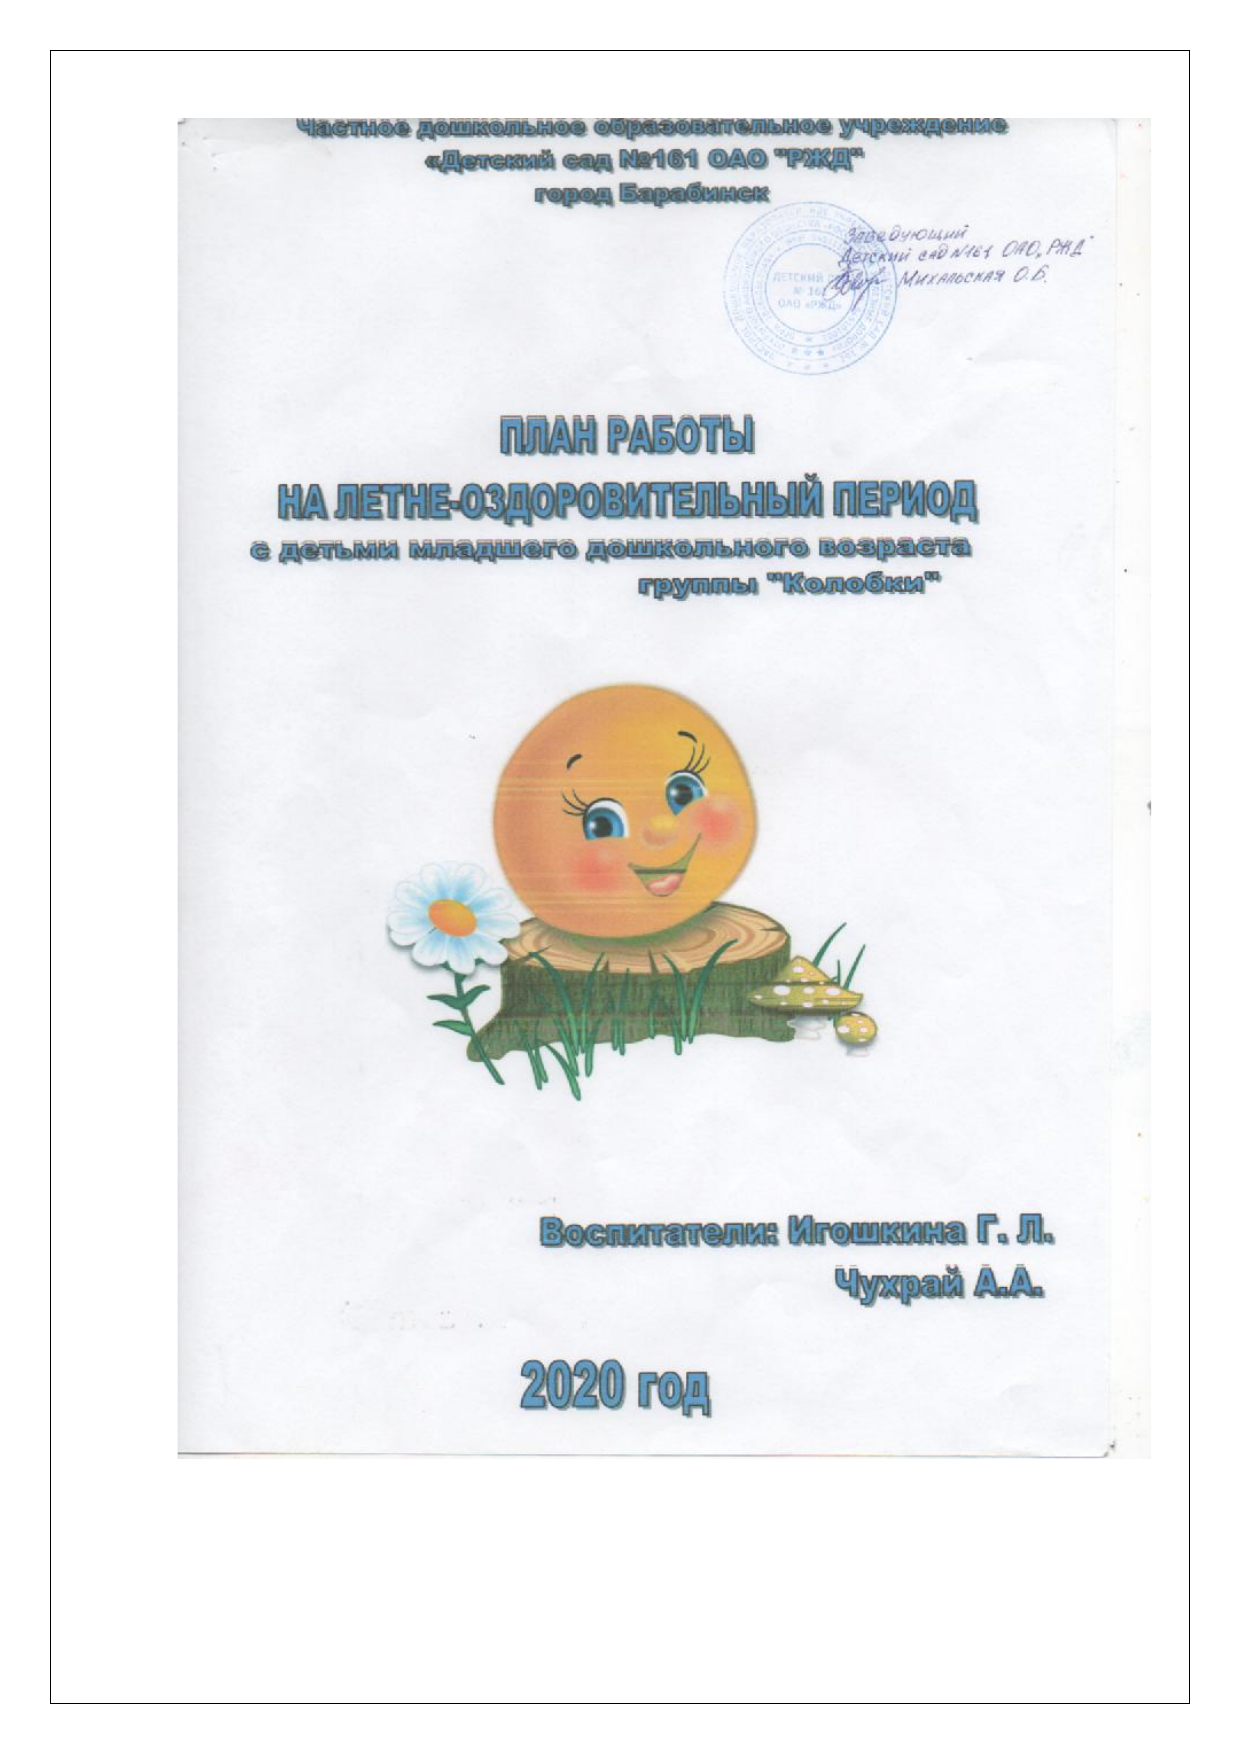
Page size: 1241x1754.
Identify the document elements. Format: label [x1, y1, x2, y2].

picture [177, 118, 1152, 1459]
